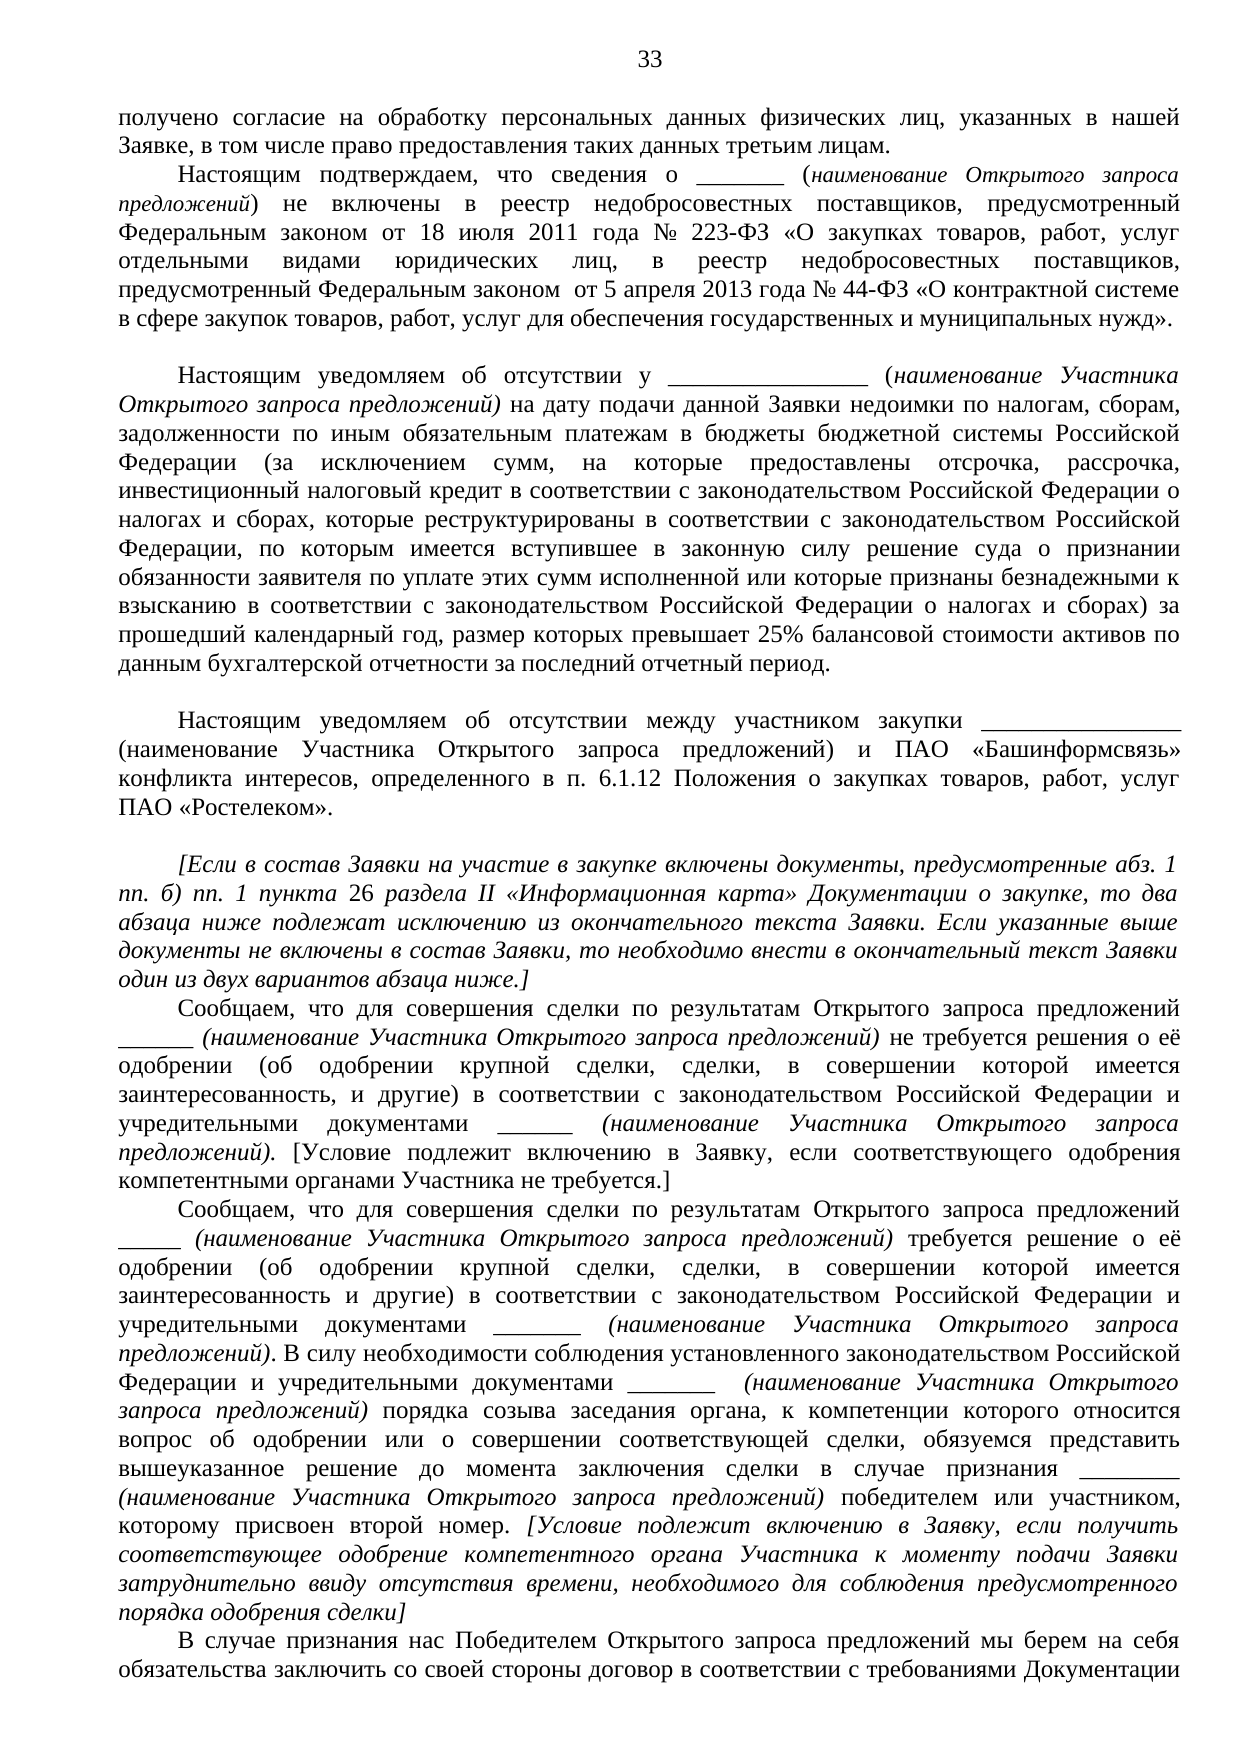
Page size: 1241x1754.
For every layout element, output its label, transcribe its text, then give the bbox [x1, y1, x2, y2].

text [Если в состав Заявки на участие в закупке включены документы, предусмотренные абз. 1 пп. б) пп. 1 пункта 26 раздела II «Информационная карта» Документации о закупке, то два абзаца ниже подлежат исключению из окончательного текста Заявки. Если указанные выше документы не включены в состав Заявки, то необходимо внести в окончательный текст Заявки один из двух вариантов абзаца ниже.] [118, 849, 1181, 993]
text Сообщаем, что для совершения сделки по результатам Открытого запроса предложений ______ (наименование Участника Открытого запроса предложений) не требуется решения о её одобрении (об одобрении крупной сделки, сделки, в совершении которой имеется заинтересованность, и другие) в соответствии с законодательством Российской Федерации и учредительными документами ______ (наименование Участника Открытого запроса предложений). [Условие подлежит включению в Заявку, если соответствующего одобрения компетентными органами Участника не требуется.] [118, 993, 1181, 1194]
text Настоящим уведомляем об отсутствии у ________________ (наименование Участника Открытого запроса предложений) на дату подачи данной Заявки недоимки по налогам, сборам, задолженности по иным обязательным платежам в бюджеты бюджетной системы Российской Федерации (за исключением сумм, на которые предоставлены отсрочка, рассрочка, инвестиционный налоговый кредит в соответствии с законодательством Российской Федерации о налогах и сборах, которые реструктурированы в соответствии с законодательством Российской Федерации, по которым имеется вступившее в законную силу решение суда о признании обязанности заявителя по уплате этих сумм исполненной или которые признаны безнадежными к взысканию в соответствии с законодательством Российской Федерации о налогах и сборах) за прошедший календарный год, размер которых превышает 25% балансовой стоимости активов по данным бухгалтерской отчетности за последний отчетный период. [118, 361, 1181, 677]
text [118, 1626, 1181, 1683]
text Сообщаем, что для совершения сделки по результатам Открытого запроса предложений _____ (наименование Участника Открытого запроса предложений) требуется решение о её одобрении (об одобрении крупной сделки, сделки, в совершении которой имеется заинтересованность и другие) в соответствии с законодательством Российской Федерации и учредительными документами _______ (наименование Участника Открытого запроса предложений). В силу необходимости соблюдения установленного законодательством Российской Федерации и учредительными документами _______ (наименование Участника Открытого запроса предложений) порядка созыва заседания органа, к компетенции которого относится вопрос об одобрении или о совершении соответствующей сделки, обязуемся представить вышеуказанное решение до момента заключения сделки в случае признания ________ (наименование Участника Открытого запроса предложений) победителем или участником, которому присвоен второй номер. [Условие подлежит включению в Заявку, если получить соответствующее одобрение компетентного органа Участника к моменту подачи Заявки затруднительно ввиду отсутствия времени, необходимого для соблюдения предусмотренного порядка одобрения сделки] [118, 1194, 1181, 1626]
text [118, 102, 1181, 159]
text Настоящим подтверждаем, что сведения о _______ (наименование Открытого запроса предложений) не включены в реестр недобросовестных поставщиков, предусмотренный Федеральным законом от 18 июля 2011 года № 223-ФЗ «О закупках товаров, работ, услуг отдельными видами юридических лиц, в реестр недобросовестных поставщиков, предусмотренный Федеральным законом от 5 апреля 2013 года № 44-ФЗ «О контрактной системе в сфере закупок товаров, работ, услуг для обеспечения государственных и муниципальных нужд». [118, 159, 1181, 332]
text Настоящим уведомляем об отсутствии между участником закупки ________________ (наименование Участника Открытого запроса предложений) и ПАО «Башинформсвязь» конфликта интересов, определенного в п. 6.1.12 Положения о закупках товаров, работ, услуг ПАО «Ростелеком». [118, 706, 1181, 821]
